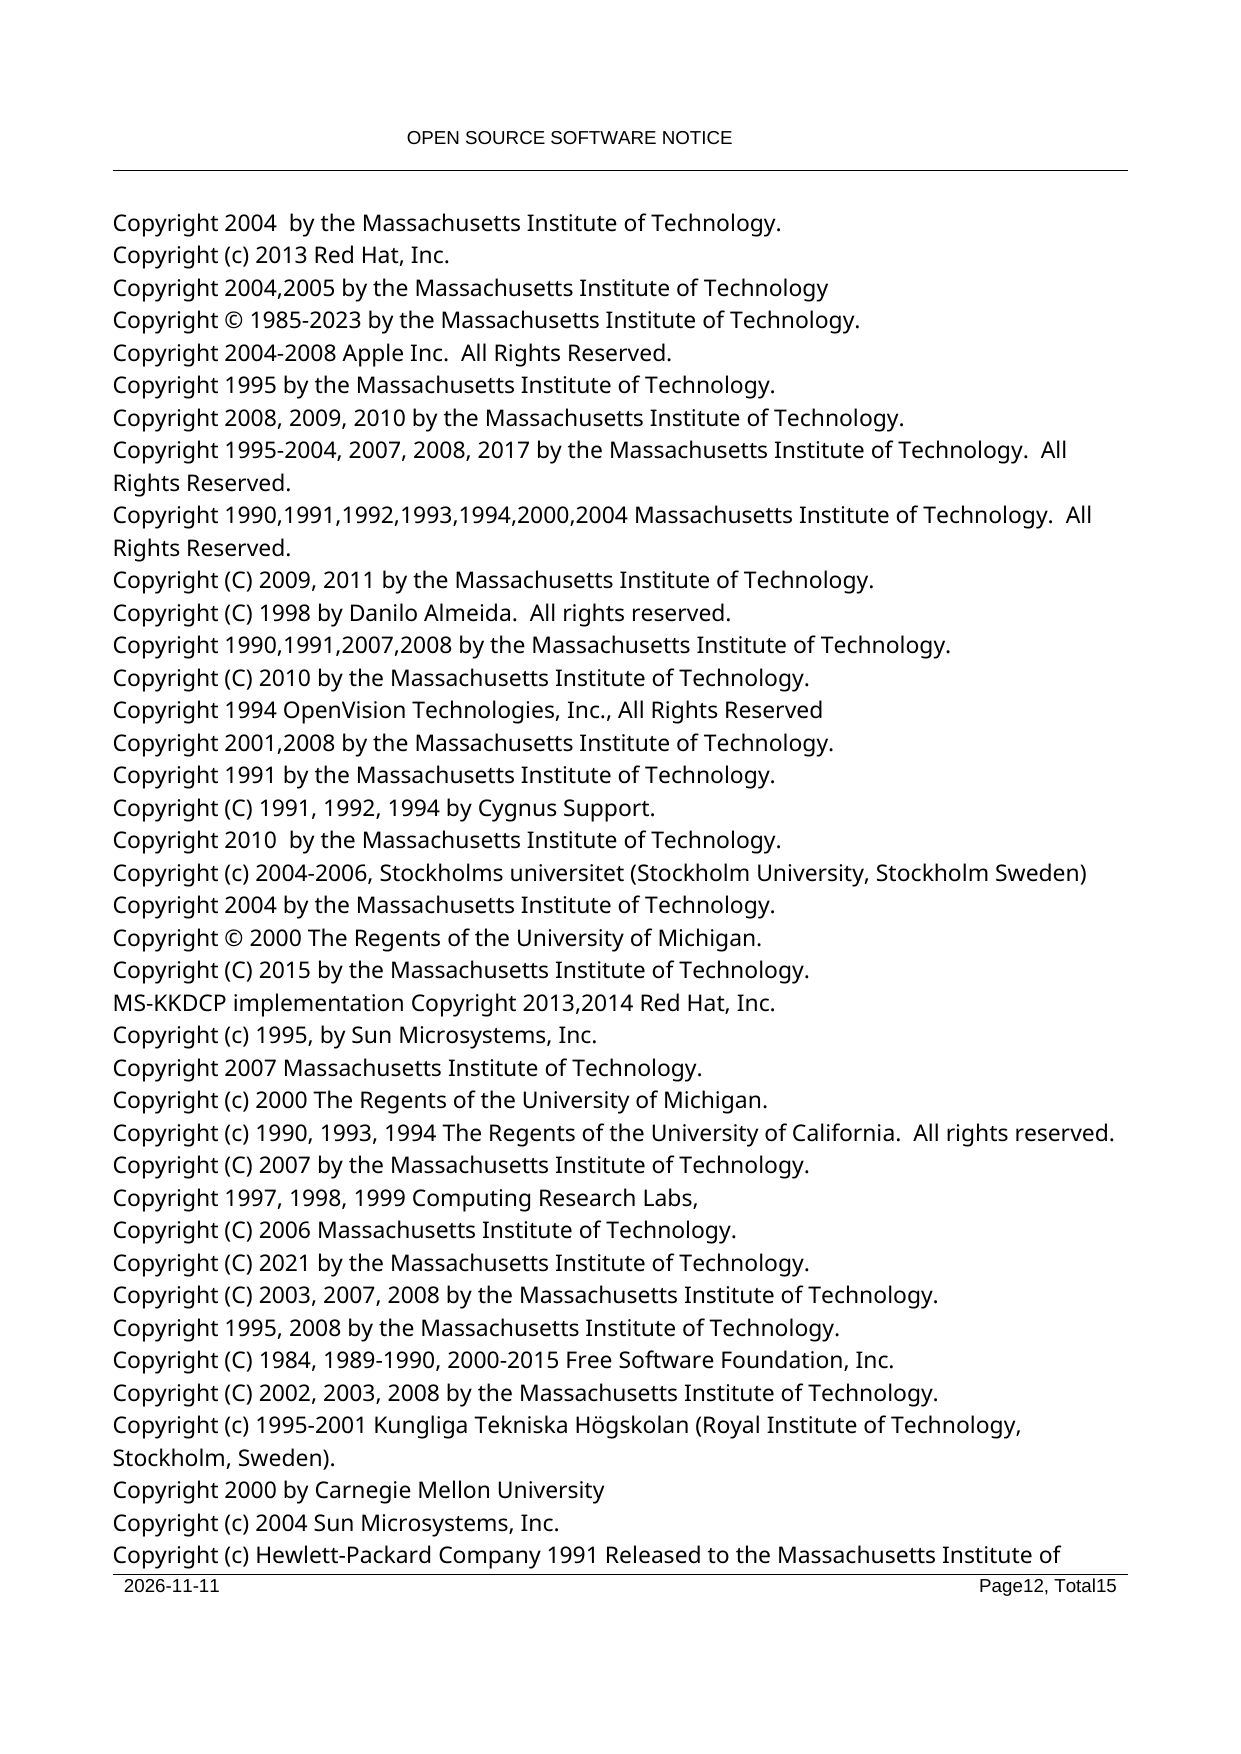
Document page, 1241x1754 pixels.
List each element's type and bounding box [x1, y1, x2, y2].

text [112, 206, 1128, 1571]
